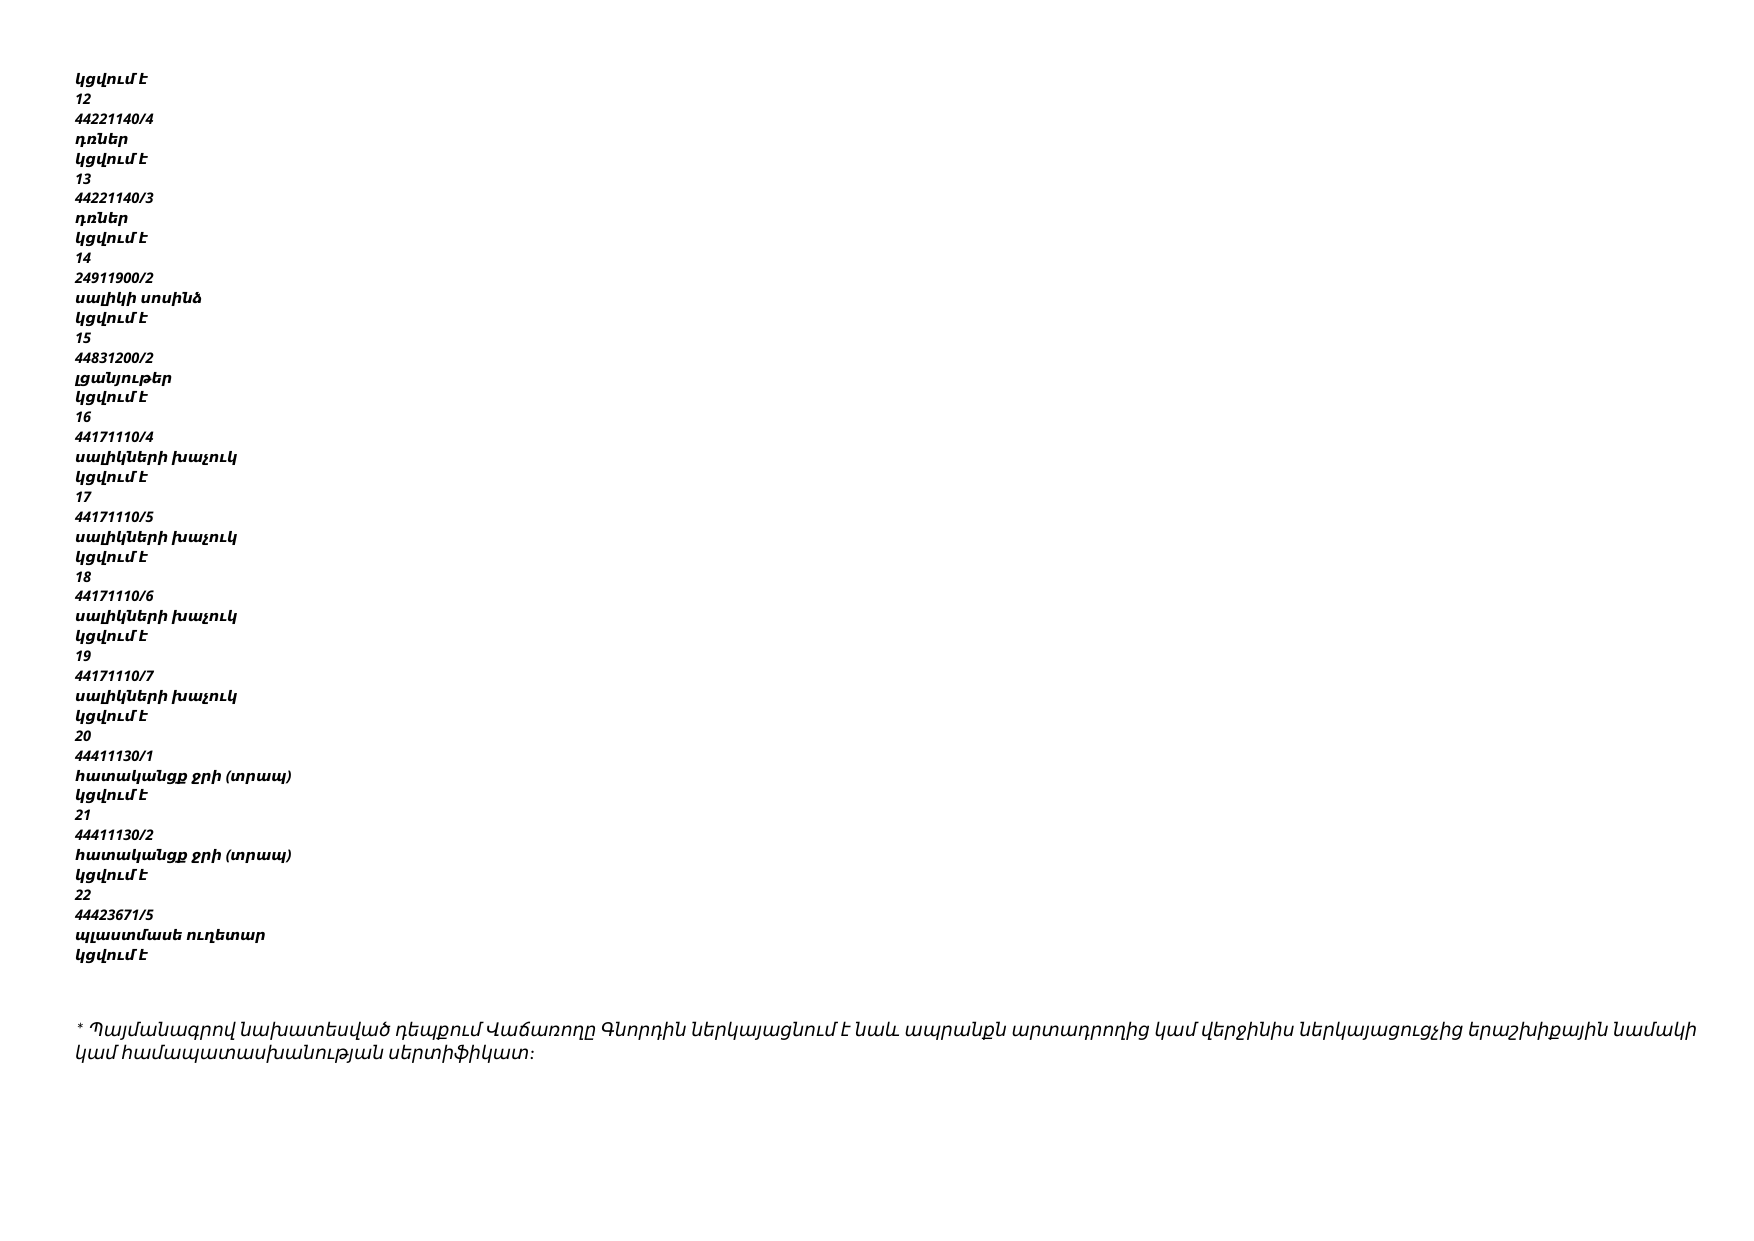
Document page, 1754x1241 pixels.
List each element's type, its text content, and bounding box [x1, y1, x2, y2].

text * Պայմանագրով նախատեսված դեպքում Վաճառողը Գնորդին ներկայացնում է նաև ապրանքն արտադրողից կամ վերջինիս ներկայացուցչից երաշխիքային նամակի կամ համապատասխանության սերտիֆիկատ: [75, 1018, 1698, 1064]
